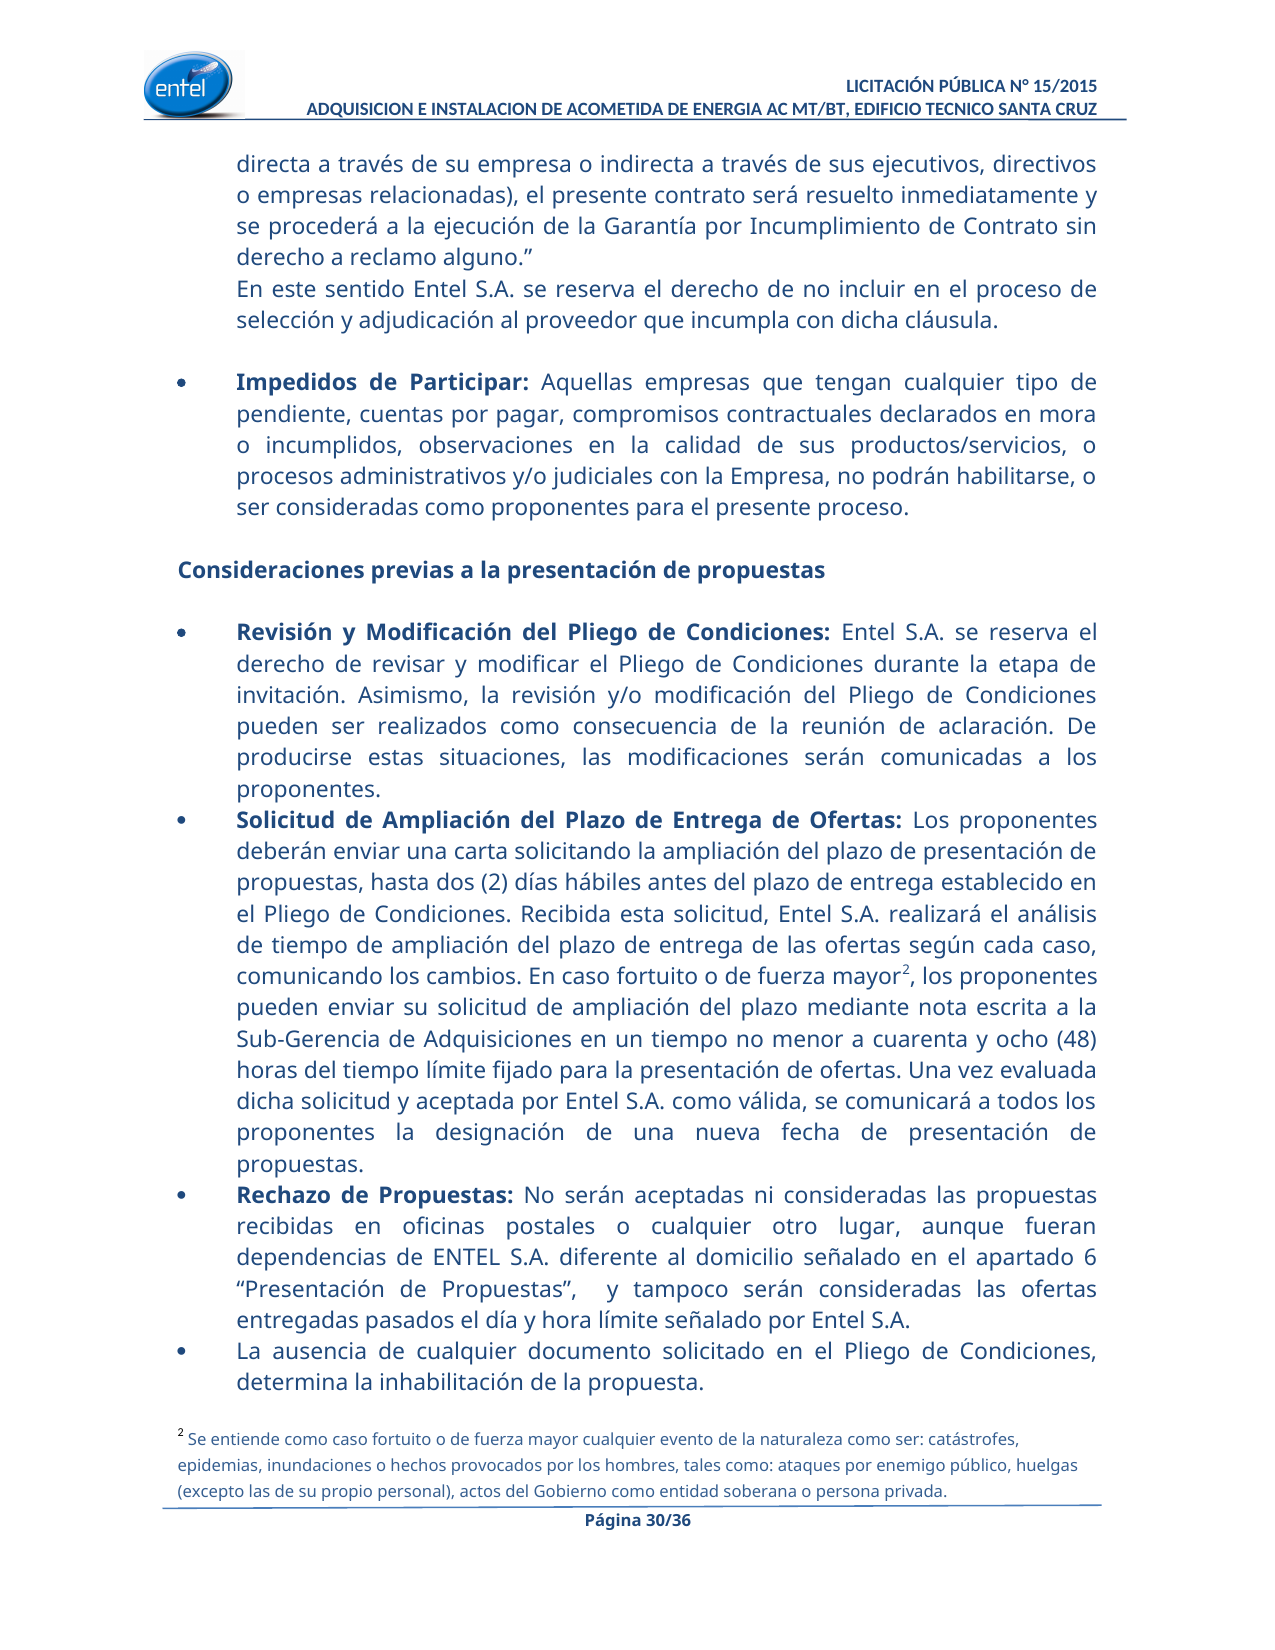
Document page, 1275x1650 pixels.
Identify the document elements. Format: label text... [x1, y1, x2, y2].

list Revisión y Modificación del Pliego de Condiciones: Entel S.A. se reserva el derecho de revisar y modificar el Pliego de Condiciones durante la etapa de invitación. Asimismo, la revisión y/o modificación del Pliego de Condiciones pueden ser realizados como consecuencia de la reunión de aclaración. De producirse estas situaciones, las modificaciones serán comunicadas a los proponentes. [177, 616, 1098, 804]
text En este sentido Entel S.A. se reserva el derecho de no incluir en el proceso de selección y adjudicación al proveedor que incumpla con dicha cláusula. [236, 273, 1098, 335]
picture [143, 50, 246, 119]
list Solicitud de Ampliación del Plazo de Entrega de Ofertas: Los proponentes deberán enviar una carta solicitando la ampliación del plazo de presentación de propuestas, hasta dos (2) días hábiles antes del plazo de entrega establecido en el Pliego de Condiciones. Recibida esta solicitud, Entel S.A. realizará el análisis de tiempo de ampliación del plazo de entrega de las ofertas según cada caso, comunicando los cambios. En caso fortuito o de fuerza mayor, los proponentes pueden enviar su solicitud de ampliación del plazo mediante nota escrita a la Sub-Gerencia de Adquisiciones en un tiempo no menor a cuarenta y ocho (48) horas del tiempo límite fijado para la presentación de ofertas. Una vez evaluada dicha solicitud y aceptada por Entel S.A. como válida, se comunicará a todos los proponentes la designación de una nueva fecha de presentación de propuestas. [177, 804, 1098, 1179]
list La ausencia de cualquier documento solicitado en el Pliego de Condiciones, determina la inhabilitación de la propuesta. [177, 1335, 1098, 1398]
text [236, 148, 1098, 273]
text Consideraciones previas a la presentación de propuestas [177, 554, 1098, 585]
list Rechazo de Propuestas: No serán aceptadas ni consideradas las propuestas recibidas en oficinas postales o cualquier otro lugar, aunque fueran dependencias de ENTEL S.A. diferente al domicilio señalado en el apartado 6 “Presentación de Propuestas”, y tampoco serán consideradas las ofertas entregadas pasados el día y hora límite señalado por Entel S.A. [177, 1179, 1098, 1335]
list Impedidos de Participar: Aquellas empresas que tengan cualquier tipo de pendiente, cuentas por pagar, compromisos contractuales declarados en mora o incumplidos, observaciones en la calidad de sus productos/servicios, o procesos administrativos y/o judiciales con la Empresa, no podrán habilitarse, o ser consideradas como proponentes para el presente proceso. [177, 366, 1098, 523]
